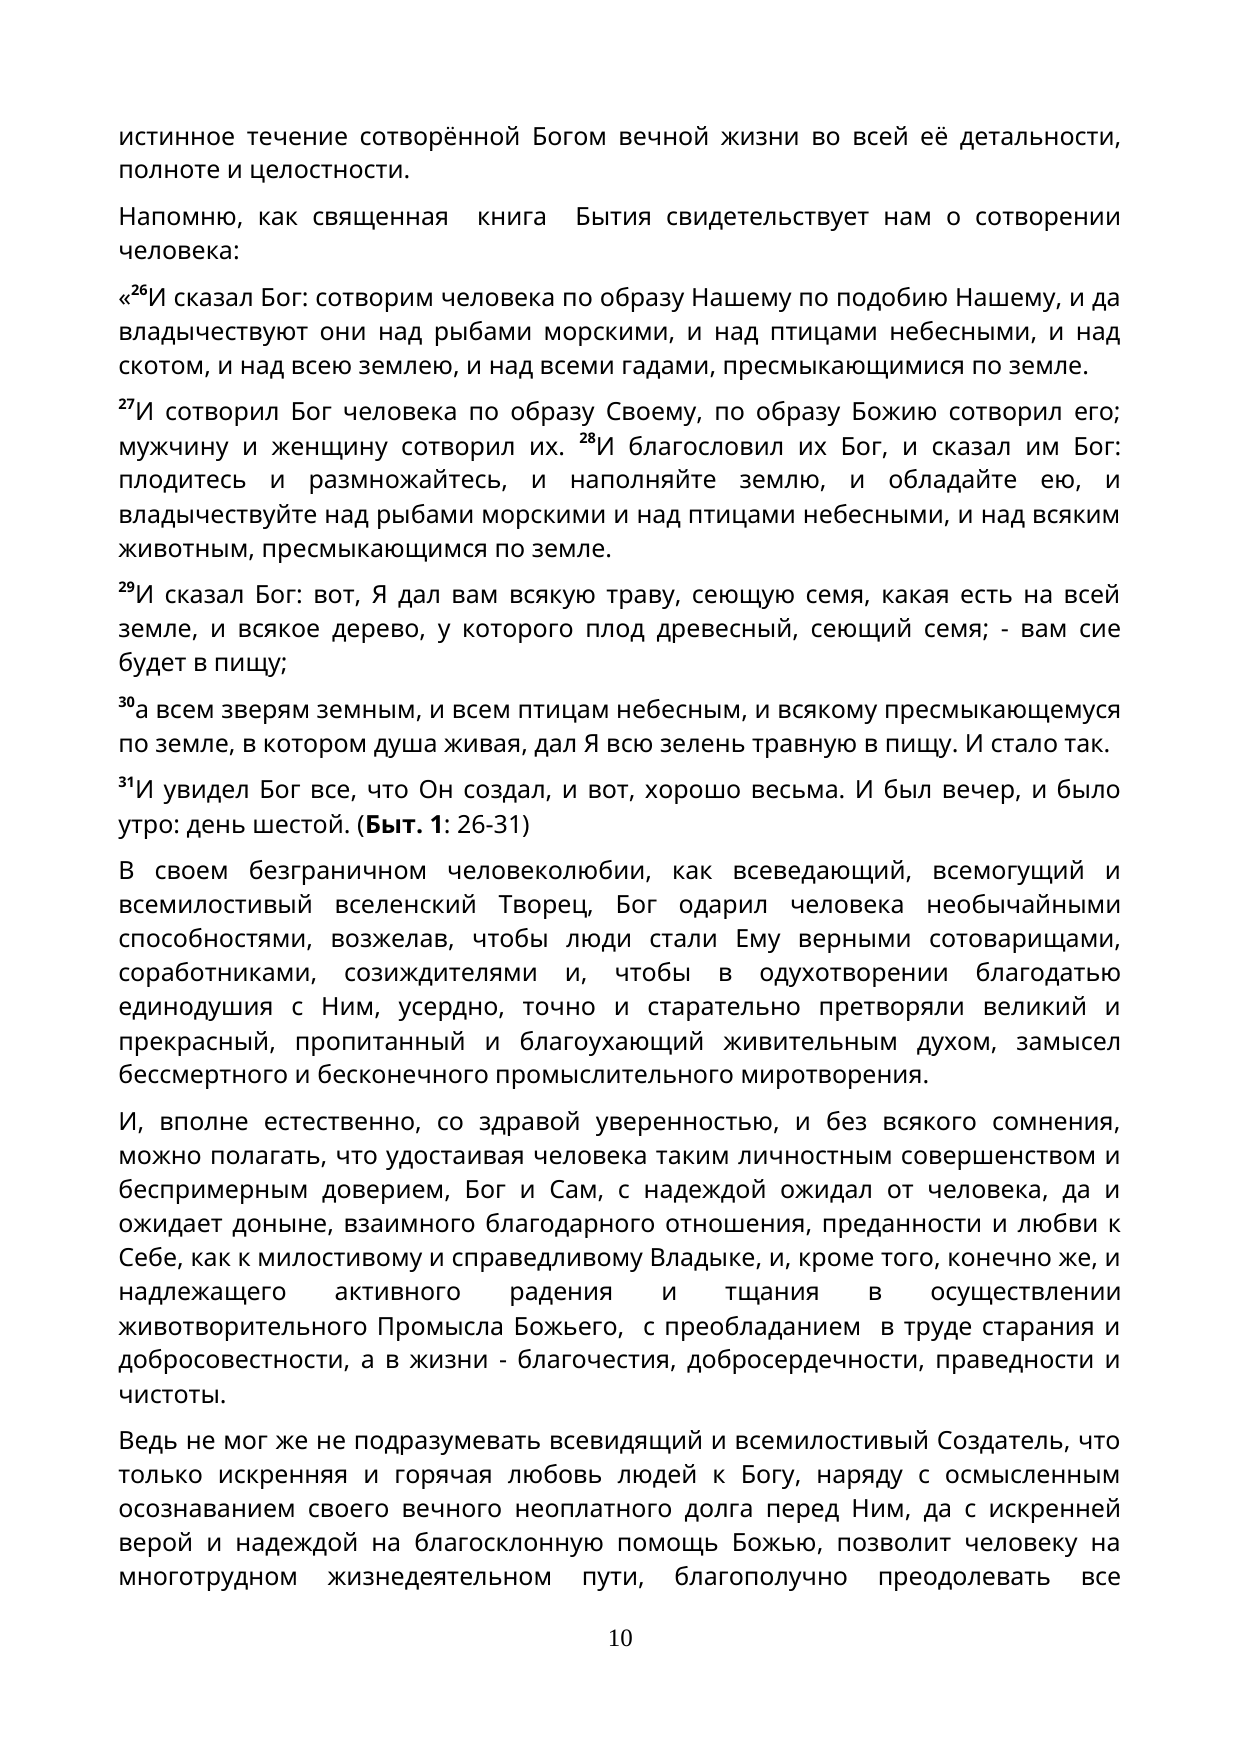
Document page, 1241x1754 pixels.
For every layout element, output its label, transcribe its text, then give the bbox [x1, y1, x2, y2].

text «26И сказал Бог: сотворим человека по образу Нашему по подобию Нашему, и да владычествуют они над рыбами морскими, и над птицами небесными, и над скотом, и над всею землею, и над всеми гадами, пресмыкающимися по земле. [118, 279, 1122, 382]
text В своем безграничном человеколюбии, как всеведающий, всемогущий и всемилостивый вселенский Творец, Бог одарил человека необычайными способностями, возжелав, чтобы люди стали Ему верными сотоварищами, соработниками, созиждителями и, чтобы в одухотворении благодатью единодушия с Ним, усердно, точно и старательно претворяли великий и прекрасный, пропитанный и благоухающий живительным духом, замысел бессмертного и бесконечного промыслительного миротворения. [118, 853, 1122, 1091]
text 27И сотворил Бог человека по образу Своему, по образу Божию сотворил его; мужчину и женщину сотворил их. 28И благословил их Бог, и сказал им Бог: плодитесь и размножайтесь, и наполняйте землю, и обладайте ею, и владычествуйте над рыбами морскими и над птицами небесными, и над всяким животным, пресмыкающимся по земле. [118, 394, 1122, 564]
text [118, 118, 1122, 186]
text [118, 1423, 1122, 1593]
text Напомню, как священная книга Бытия свидетельствует нам о сотворении человека: [118, 199, 1122, 267]
text 29И сказал Бог: вот, Я дал вам всякую траву, сеющую семя, какая есть на всей земле, и всякое дерево, у которого плод древесный, сеющий семя; - вам сие будет в пищу; [118, 577, 1122, 679]
text И, вполне естественно, со здравой уверенностью, и без всякого сомнения, можно полагать, что удостаивая человека таким личностным совершенством и беспримерным доверием, Бог и Сам, с надеждой ожидал от человека, да и ожидает доныне, взаимного благодарного отношения, преданности и любви к Себе, как к милостивому и справедливому Владыке, и, кроме того, конечно же, и надлежащего активного радения и тщания в осуществлении животворительного Промысла Божьего, с преобладанием в труде старания и добросовестности, а в жизни - благочестия, добросердечности, праведности и чистоты. [118, 1104, 1122, 1410]
text 31И увидел Бог все, что Он создал, и вот, хорошо весьма. И был вечер, и было утро: день шестой. (Быт. 1: 26-31) [118, 772, 1122, 840]
text 30а всем зверям земным, и всем птицам небесным, и всякому пресмыкающемуся по земле, в котором душа живая, дал Я всю зелень травную в пищу. И стало так. [118, 692, 1122, 760]
